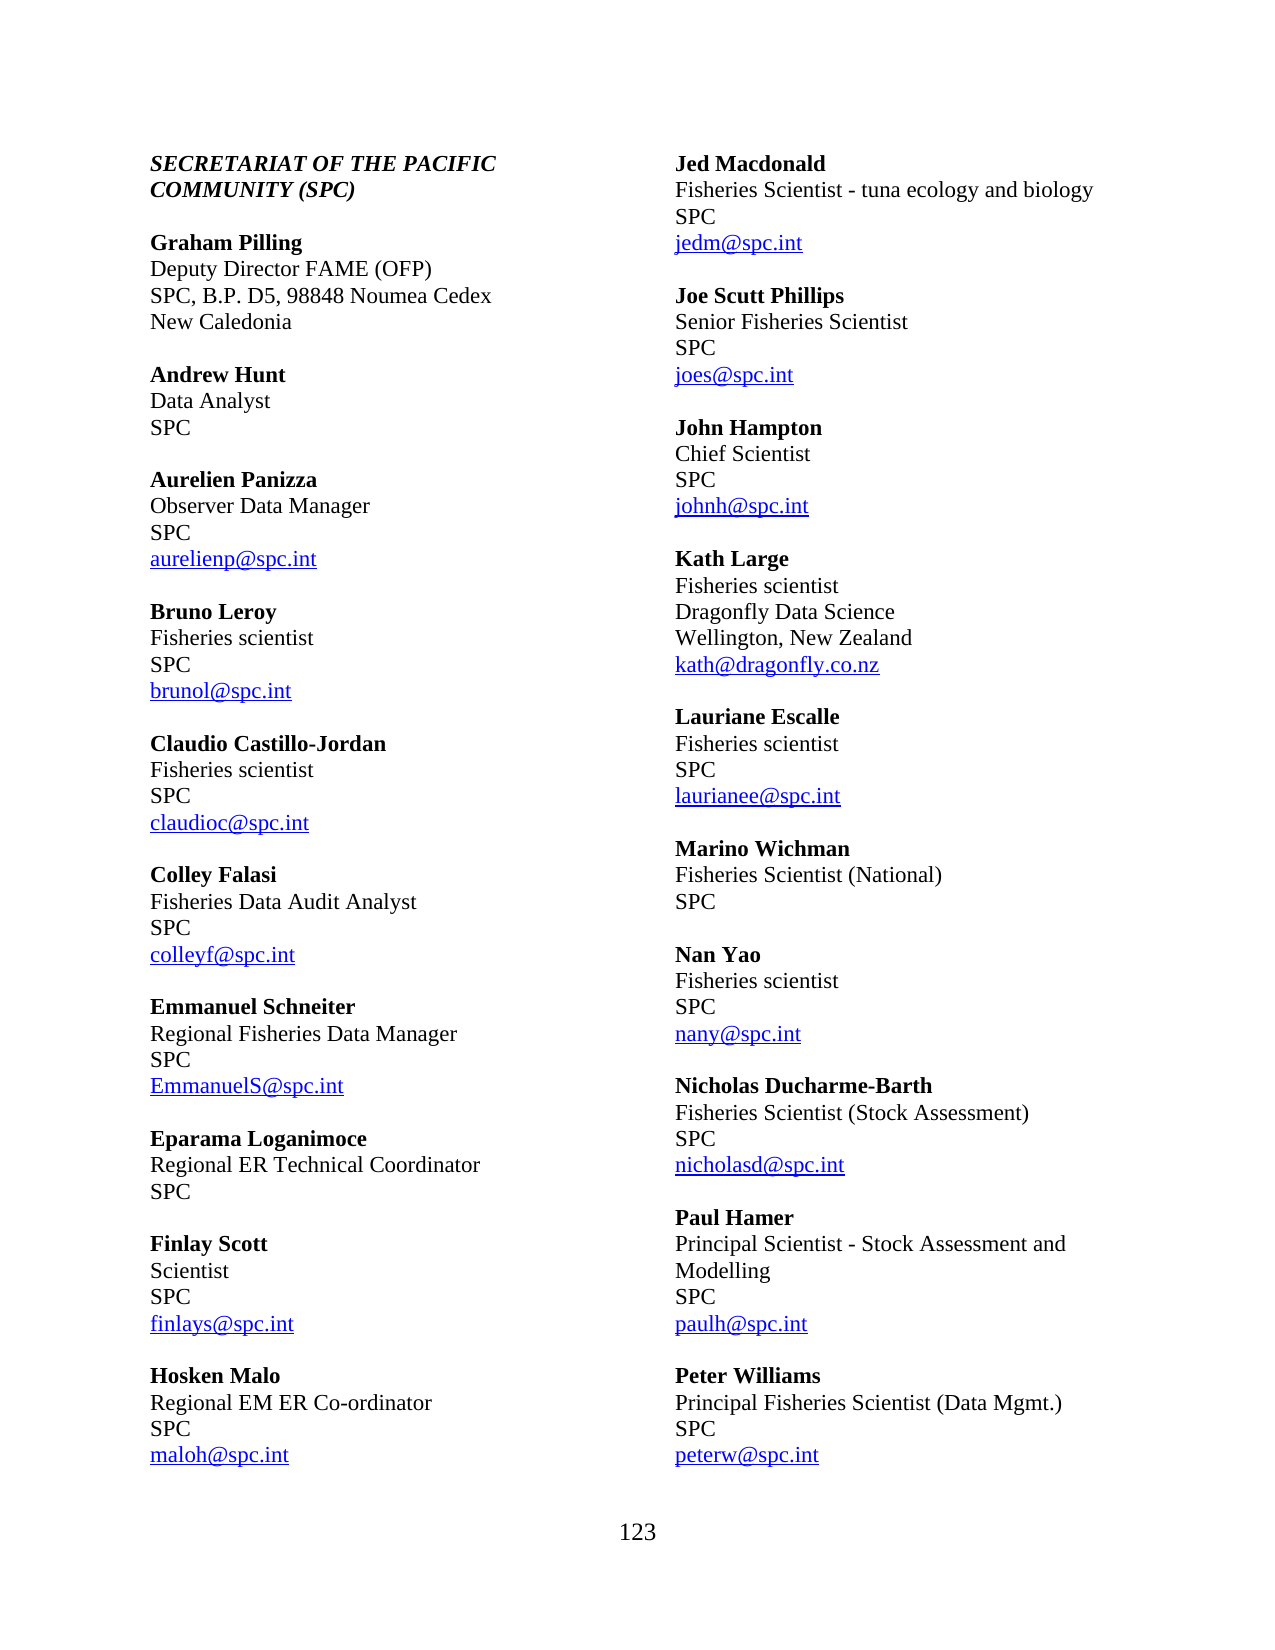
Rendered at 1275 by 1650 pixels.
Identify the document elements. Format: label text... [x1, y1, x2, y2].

text New Caledonia [150, 308, 600, 334]
text claudioc@spc.int [150, 809, 600, 835]
text Paul Hamer [675, 1204, 1125, 1231]
text SPC [150, 413, 600, 440]
text Nicholas Ducharme-Barth [675, 1072, 1125, 1099]
text peterw@spc.int [675, 1441, 1125, 1468]
text SPC [675, 756, 1125, 782]
text joes@spc.int [675, 361, 1125, 387]
text jedm@spc.int [675, 229, 1125, 255]
text SPC [150, 782, 600, 809]
text Dragonfly Data Science [675, 598, 1125, 624]
text SPC [675, 1283, 1125, 1309]
text Peter Williams [675, 1362, 1125, 1389]
text SPC [150, 914, 600, 941]
text laurianee@spc.int [675, 782, 1125, 809]
text Deputy Director FAME (OFP) [150, 255, 600, 282]
text EmmanuelS@spc.int [150, 1072, 600, 1099]
text Senior Fisheries Scientist [675, 308, 1125, 334]
text SPC [150, 1415, 600, 1441]
text Marino Wichman [675, 835, 1125, 862]
text Secretariat of the Pacific Community (SPC) [150, 150, 600, 203]
text Colley Falasi [150, 862, 600, 888]
text aurelienp@spc.int [150, 545, 600, 572]
text SPC [675, 466, 1125, 493]
text Eparama Loganimoce [150, 1125, 600, 1151]
text Wellington, New Zealand [675, 624, 1125, 651]
text SPC [675, 1125, 1125, 1151]
text Regional EM ER Co-ordinator [150, 1389, 600, 1415]
text Graham Pilling [150, 229, 600, 255]
text Hosken Malo [150, 1362, 600, 1389]
text Bruno Leroy [150, 598, 600, 624]
text Fisheries Scientist (National) [675, 862, 1125, 888]
text Fisheries scientist [675, 730, 1125, 756]
text Observer Data Manager [150, 493, 600, 519]
text John Hampton [675, 413, 1125, 440]
text Fisheries scientist [675, 572, 1125, 598]
text SPC [675, 1415, 1125, 1441]
text Regional ER Technical Coordinator [150, 1151, 600, 1178]
text Finlay Scott [150, 1231, 600, 1257]
text Joe Scutt Phillips [675, 282, 1125, 308]
text Scientist [150, 1257, 600, 1283]
text johnh@spc.int [675, 493, 1125, 519]
text Jed Macdonald [675, 150, 1125, 176]
text SPC [675, 993, 1125, 1020]
text SPC [675, 203, 1125, 229]
text Aurelien Panizza [150, 466, 600, 493]
text Principal Fisheries Scientist (Data Mgmt.) [675, 1389, 1125, 1415]
text finlays@spc.int [150, 1309, 600, 1336]
text nicholasd@spc.int [675, 1151, 1125, 1178]
text Nan Yao [675, 941, 1125, 967]
text SPC [150, 1046, 600, 1072]
text Lauriane Escalle [675, 703, 1125, 730]
text paulh@spc.int [675, 1309, 1125, 1336]
text Fisheries scientist [150, 756, 600, 782]
text Fisheries scientist [675, 967, 1125, 993]
text Claudio Castillo-Jordan [150, 730, 600, 756]
text SPC [675, 888, 1125, 914]
text SPC [675, 334, 1125, 361]
text Fisheries Scientist (Stock Assessment) [675, 1099, 1125, 1125]
text kath@dragonfly.co.nz [675, 651, 1125, 677]
text SPC [150, 651, 600, 677]
text SPC [150, 1283, 600, 1309]
text SPC [150, 519, 600, 545]
text Principal Scientist - Stock Assessment and Modelling [675, 1231, 1125, 1283]
text Fisheries Data Audit Analyst [150, 888, 600, 914]
text Chief Scientist [675, 440, 1125, 466]
text colleyf@spc.int [150, 941, 600, 967]
text Emmanuel Schneiter [150, 993, 600, 1020]
text Fisheries scientist [150, 624, 600, 651]
text Fisheries Scientist - tuna ecology and biology [675, 176, 1125, 203]
text SPC, B.P. D5, 98848 Noumea Cedex [150, 282, 600, 308]
text Regional Fisheries Data Manager [150, 1020, 600, 1046]
text SPC [150, 1178, 600, 1204]
text brunol@spc.int [150, 677, 600, 703]
text maloh@spc.int [150, 1441, 600, 1468]
text Andrew Hunt [150, 361, 600, 387]
text Kath Large [675, 545, 1125, 572]
text nany@spc.int [675, 1020, 1125, 1046]
text Data Analyst [150, 387, 600, 413]
